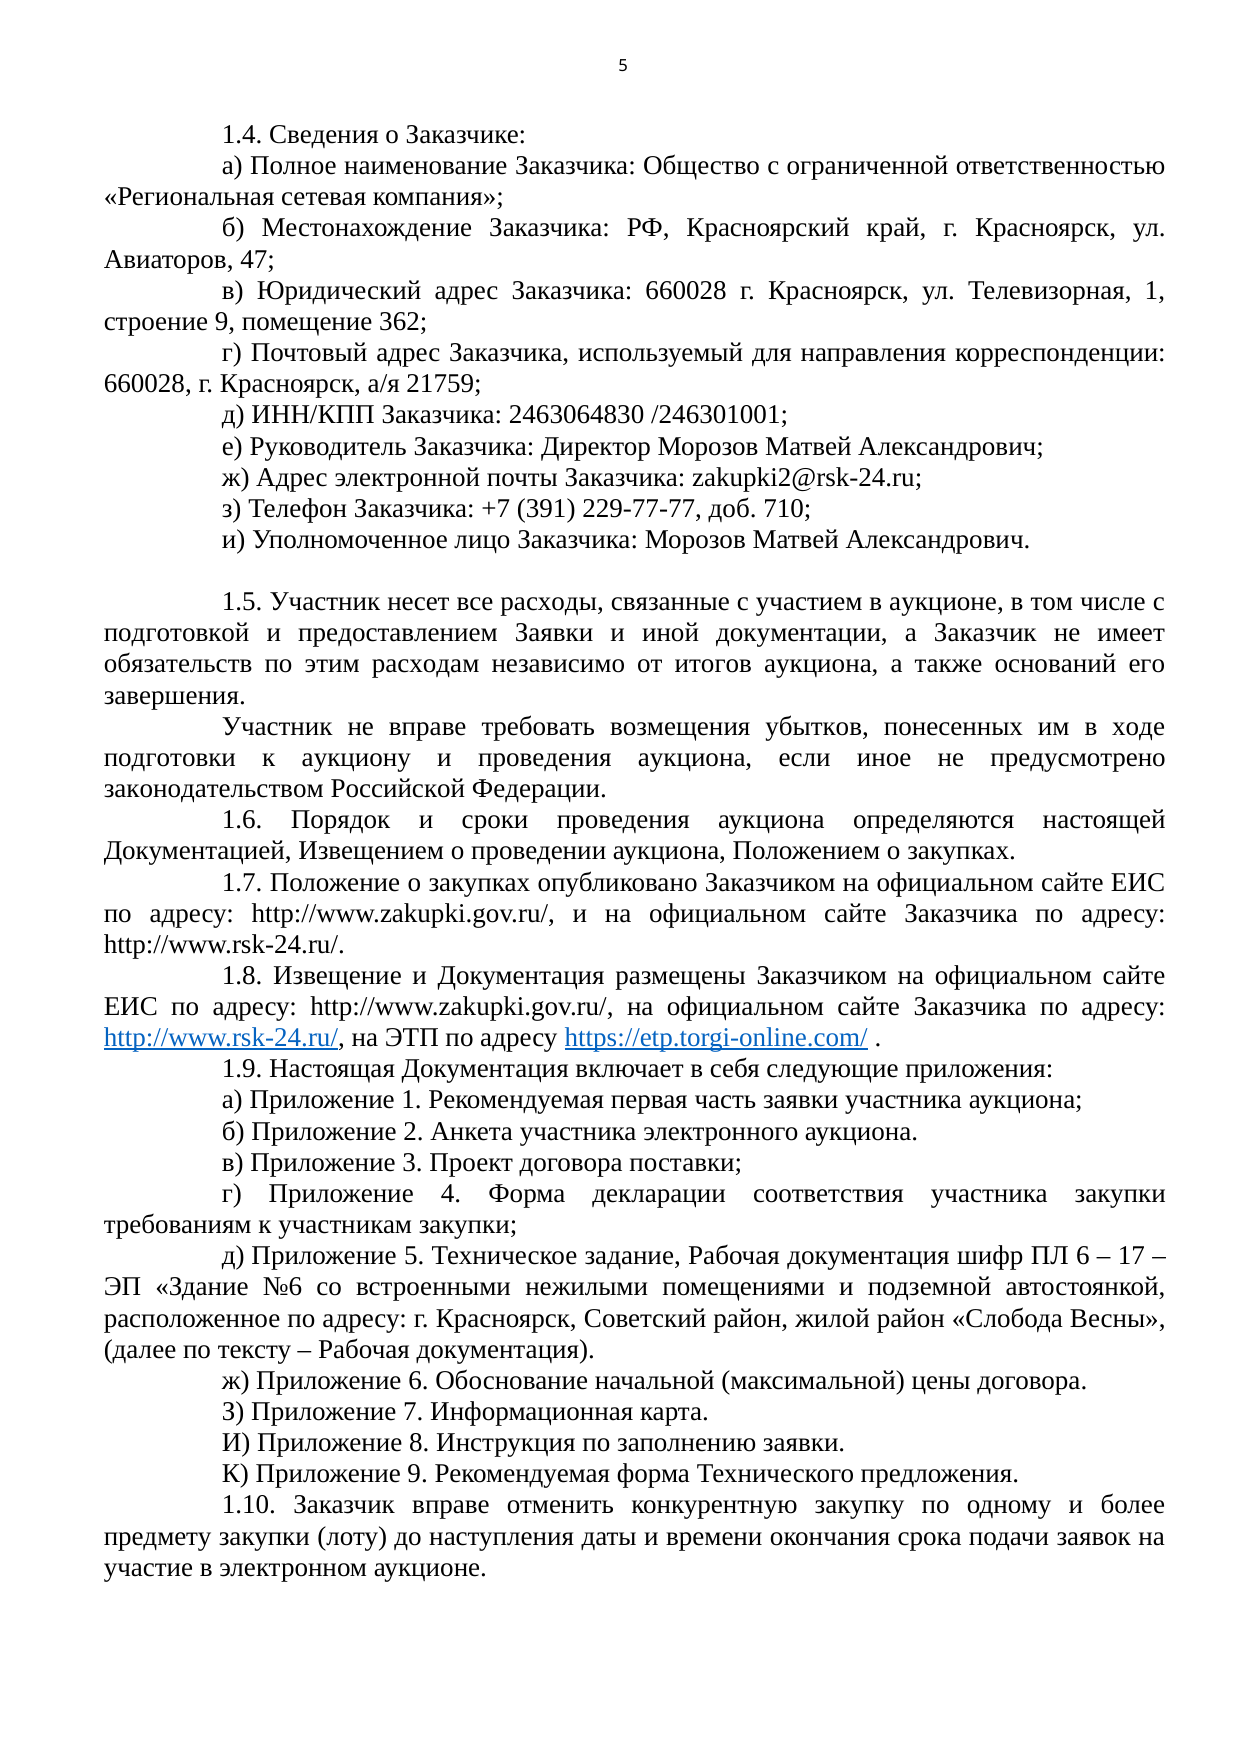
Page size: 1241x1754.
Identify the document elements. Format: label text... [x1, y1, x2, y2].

text д) Приложение 5. Техническое задание, Рабочая документация шифр ПЛ 6 – 17 – ЭП «Здание №6 со встроенными нежилыми помещениями и подземной автостоянкой, расположенное по адресу: г. Красноярск, Советский район, жилой район «Слобода Весны», (далее по тексту – Рабочая документация). [103, 1239, 1167, 1364]
text 1.6. Порядок и сроки проведения аукциона определяются настоящей Документацией, Извещением о проведении аукциона, Положением о закупках. [103, 803, 1167, 866]
text 1.10. Заказчик вправе отменить конкурентную закупку по одному и более предмету закупки (лоту) до наступления даты и времени окончания срока подачи заявок на участие в электронном аукционе. [103, 1488, 1167, 1582]
text а) Приложение 1. Рекомендуемая первая часть заявки участника аукциона; [103, 1084, 1167, 1115]
text е) Руководитель Заказчика: Директор Морозов Матвей Александрович; [103, 429, 1167, 461]
text З) Приложение 7. Информационная карта. [103, 1395, 1167, 1426]
text К) Приложение 9. Рекомендуемая форма Технического предложения. [103, 1457, 1167, 1488]
text 1.7. Положение о закупках опубликовано Заказчиком на официальном сайте ЕИС по адресу: http://www.zakupki.gov.ru/, и на официальном сайте Заказчика по адресу: http://www.rsk-24.ru/. [103, 866, 1167, 959]
text 1.5. Участник несет все расходы, связанные с участием в аукционе, в том числе с подготовкой и предоставлением Заявки и иной документации, а Заказчик не имеет обязательств по этим расходам независимо от итогов аукциона, а также оснований его завершения. [103, 585, 1167, 710]
text И) Приложение 8. Инструкция по заполнению заявки. [103, 1426, 1167, 1457]
text 1.8. Извещение и Документация размещены Заказчиком на официальном сайте ЕИС по адресу: http://www.zakupki.gov.ru/, на официальном сайте Заказчика по адресу: http://www.rsk-24.ru/, на ЭТП по адресу https://etp.torgi-online.com/ . [103, 959, 1167, 1052]
text д) ИНН/КПП Заказчика: 2463064830 /246301001; [103, 398, 1167, 429]
text г) Почтовый адрес Заказчика, используемый для направления корреспонденции: 660028, г. Красноярск, а/я 21759; [103, 336, 1167, 398]
text 1.4. Сведения о Заказчике: [103, 118, 1167, 149]
text в) Приложение 3. Проект договора поставки; [103, 1146, 1167, 1177]
text б) Приложение 2. Анкета участника электронного аукциона. [103, 1115, 1167, 1146]
text ж) Приложение 6. Обоснование начальной (максимальной) цены договора. [103, 1364, 1167, 1395]
text з) Телефон Заказчика: +7 (391) 229-77-77, доб. 710; [103, 492, 1167, 523]
text Участник не вправе требовать возмещения убытков, понесенных им в ходе подготовки к аукциону и проведения аукциона, если иное не предусмотрено законодательством Российской Федерации. [103, 710, 1167, 803]
text б) Местонахождение Заказчика: РФ, Красноярский край, г. Красноярск, ул. Авиаторов, 47; [103, 212, 1167, 274]
text ж) Адрес электронной почты Заказчика: zakupki2@rsk-24.ru; [103, 461, 1167, 492]
text и) Уполномоченное лицо Заказчика: Морозов Матвей Александрович. [103, 523, 1167, 554]
text в) Юридический адрес Заказчика: 660028 г. Красноярск, ул. Телевизорная, 1, строение 9, помещение 362; [103, 274, 1167, 336]
text а) Полное наименование Заказчика: Общество с ограниченной ответственностью «Региональная сетевая компания»; [103, 149, 1167, 212]
text г) Приложение 4. Форма декларации соответствия участника закупки требованиям к участникам закупки; [103, 1177, 1167, 1239]
text 1.9. Настоящая Документация включает в себя следующие приложения: [103, 1052, 1167, 1084]
